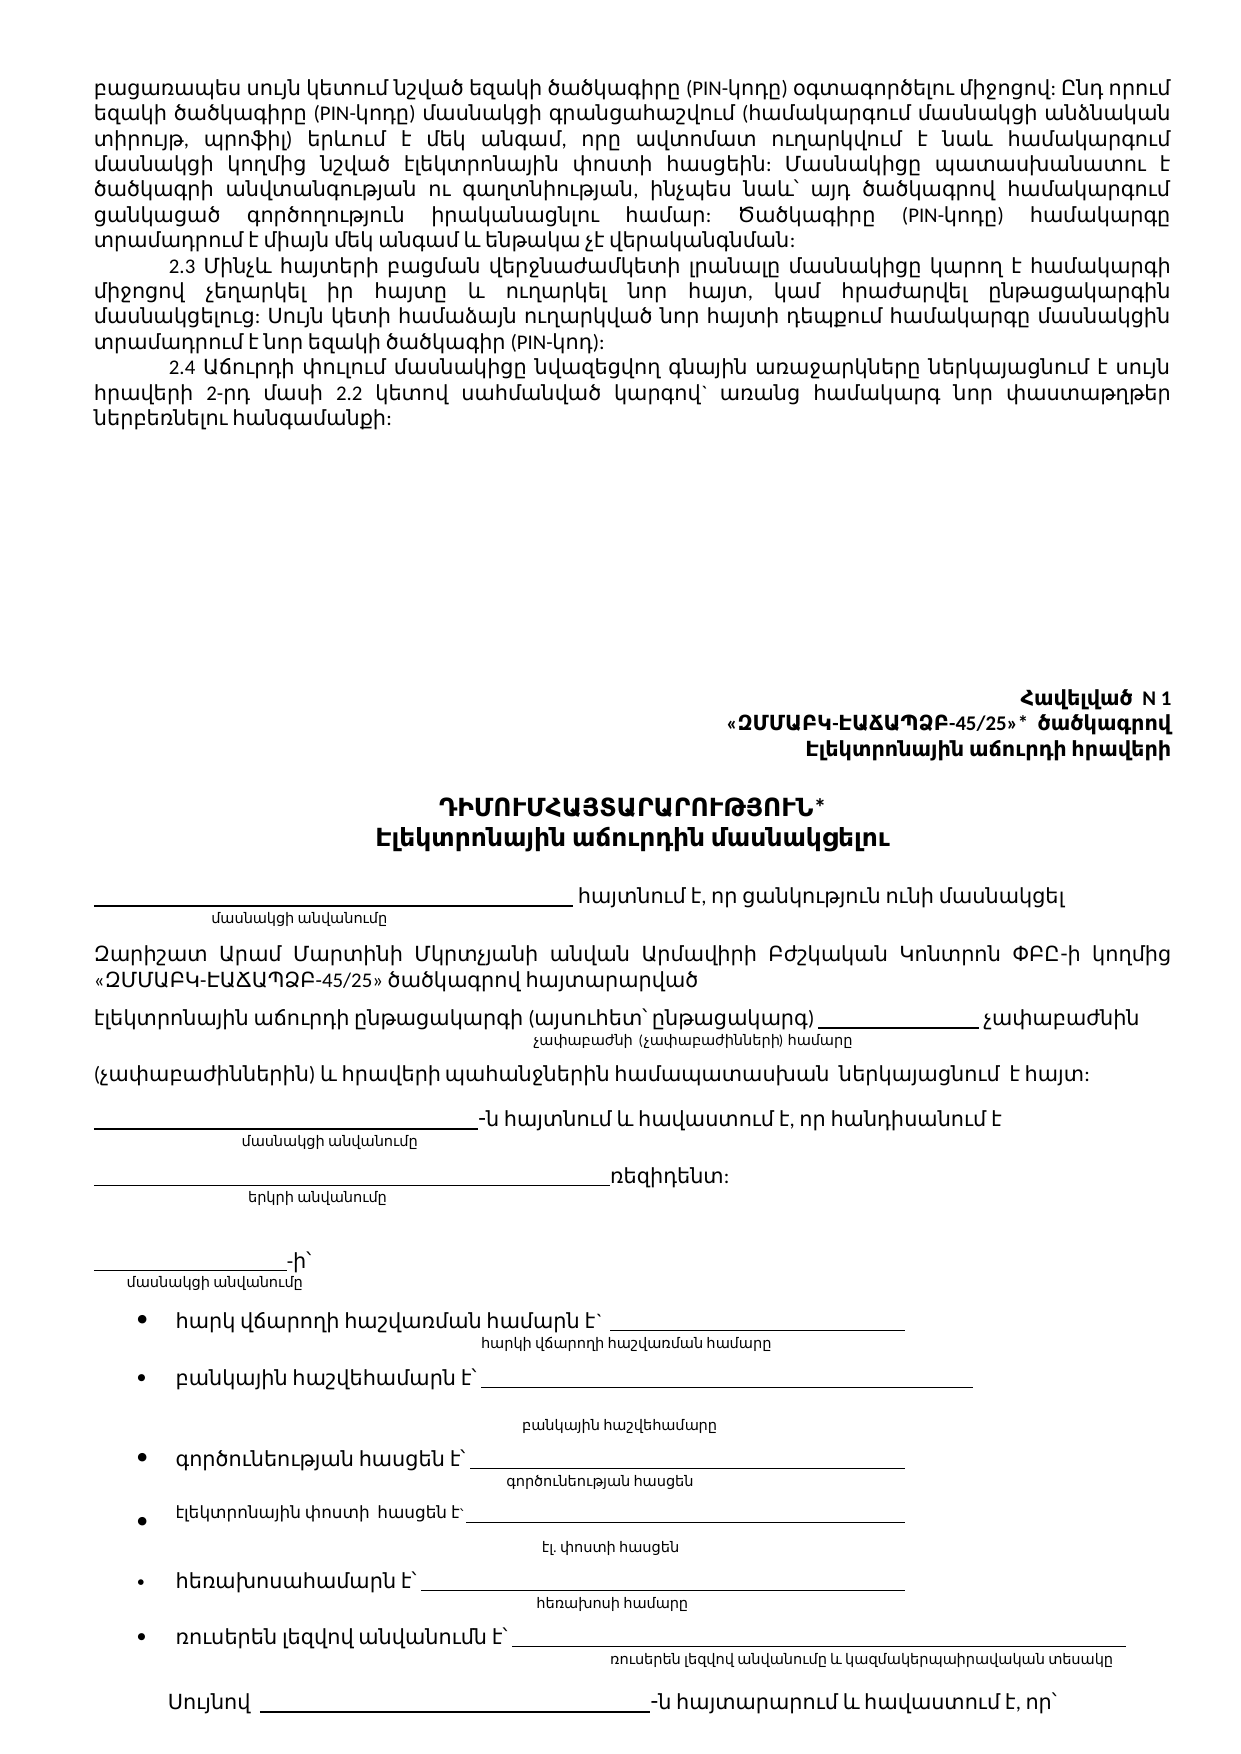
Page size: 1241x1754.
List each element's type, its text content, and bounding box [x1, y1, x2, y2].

text չափաբաժնի (չափաբաժինների) համարը [94, 1031, 1171, 1061]
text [94, 75, 1171, 253]
text ռեզիդենտ: [94, 1163, 1171, 1188]
text «ԶՄՄԱԲԿ-ԷԱՃԱՊՁԲ-45/25»* ծածկագրով [94, 710, 1171, 736]
list գործունեության հասցեն է՝ [138, 1446, 1171, 1472]
text -ի՝ [94, 1248, 1171, 1273]
subtitle Էլեկտրոնային աճուրդին մասնակցելու [94, 822, 1171, 853]
list էլեկտրոնային փոստի հասցեն է՝ [138, 1502, 1171, 1538]
text էլեկտրոնային աճուրդի ընթացակարգի (այսուհետ՝ ընթացակարգ) չափաբաժնին [94, 1005, 1171, 1031]
text Զարիշատ Արամ Մարտինի Մկրտչյանի անվան Արմավիրի Բժշկական Կոնտրոն ՓԲԸ-ի կողմից «ԶՄՄԱԲԿ-ԷԱՃԱՊՁԲ-45/25» ծածկագրով հայտարարված [94, 939, 1171, 993]
text գործունեության հասցեն [94, 1472, 1171, 1502]
list հեռախոսահամարն է՝ [138, 1568, 1171, 1594]
text ԴԻՄՈՒՄՀԱՅՏԱՐԱՐՈՒԹՅՈՒՆ* [94, 792, 1171, 822]
list ռուսերեն լեզվով անվանումն է՝ [138, 1624, 1171, 1650]
text 2.3 Մինչև հայտերի բացման վերջնաժամկետի լրանալը մասնակիցը կարող է համակարգի միջոցով չեղարկել իր հայտը և ուղարկել նոր հայտ, կամ հրաժարվել ընթացակարգին մասնակցելուց: Սույն կետի համաձայն ուղարկված նոր հայտի դեպքում համակարգը մասնակցին տրամադրում է նոր եզակի ծածկագիր (PIN-կոդ): [94, 253, 1171, 354]
list հարկ վճարողի հաշվառման համարն է` [138, 1304, 1171, 1334]
text (չափաբաժիններին) և հրավերի պահանջներին համապատասխան ներկայացնում է հայտ: [94, 1061, 1171, 1087]
text ռուսերեն լեզվով անվանումը և կազմակերպաիրավական տեսակը [536, 1650, 1171, 1680]
text բանկային հաշվեհամարը [94, 1416, 1171, 1446]
text Հավելված N 1 [94, 685, 1171, 710]
text Սույնով -ն հայտարարում և հավաստում է, որ՝ [94, 1685, 1171, 1716]
text հայտնում է, որ ցանկություն ունի մասնակցել [94, 883, 1171, 909]
text էլ. փոստի հասցեն [94, 1538, 1171, 1568]
text հարկի վճարողի հաշվառման համարը [94, 1334, 1171, 1365]
text մասնակցի անվանումը [94, 909, 1171, 939]
text մասնակցի անվանումը [94, 1273, 1171, 1304]
text մասնակցի անվանումը [94, 1133, 1171, 1163]
text հեռախոսի համարը [462, 1594, 1171, 1624]
text Էլեկտրոնային աճուրդի հրավերի [94, 736, 1171, 761]
text երկրի անվանումը [94, 1188, 1171, 1219]
text 2.4 Աճուրդի փուլում մասնակիցը նվազեցվող գնային առաջարկները ներկայացնում է սույն հրավերի 2-րդ մասի 2.2 կետով սահմանված կարգով` առանց համակարգ նոր փաստաթղթեր ներբեռնելու հանգամանքի: [94, 354, 1171, 431]
list բանկային հաշվեհամարն է՝ [138, 1365, 1171, 1416]
text -ն հայտնում և հավաստում է, որ հանդիսանում է [94, 1102, 1171, 1133]
